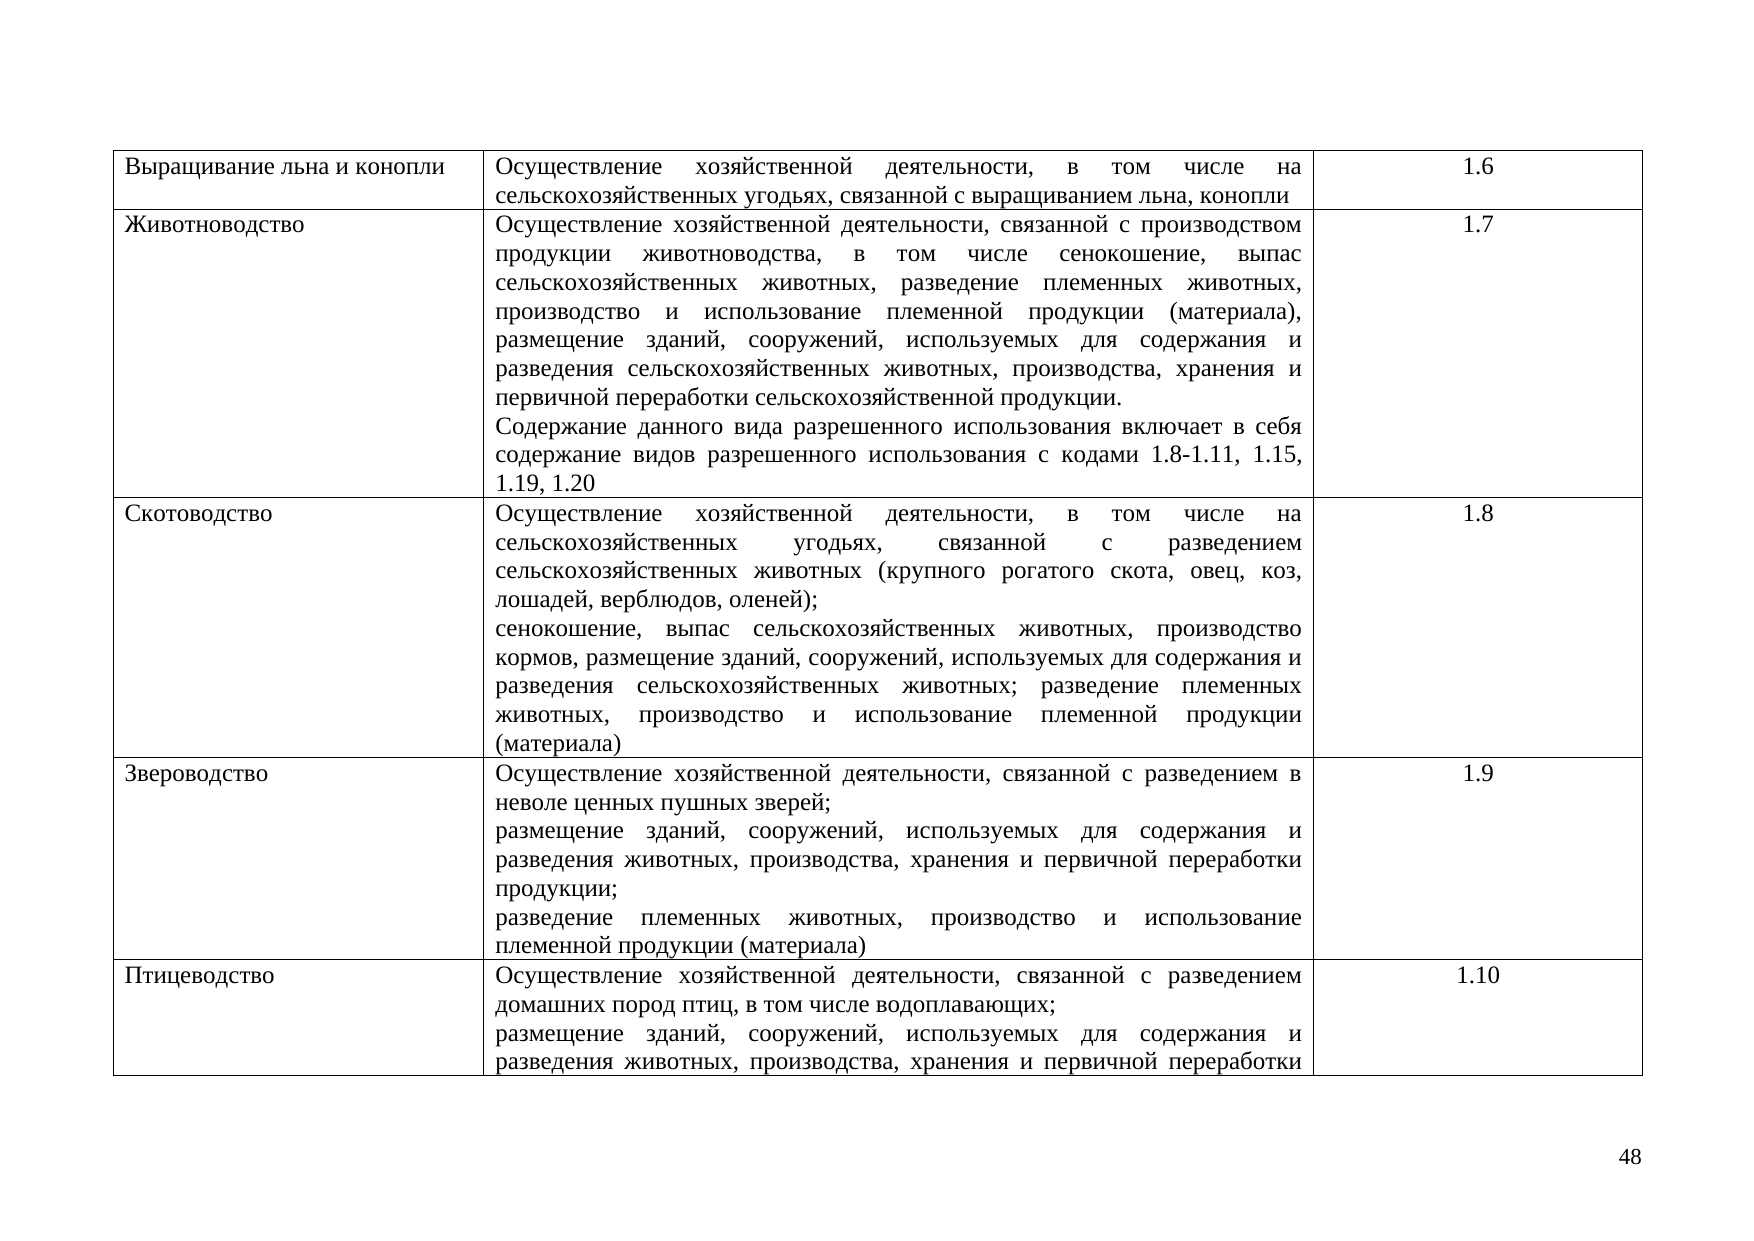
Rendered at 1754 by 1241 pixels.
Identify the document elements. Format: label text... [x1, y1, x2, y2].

table_cell Скотоводство [114, 498, 483, 757]
table_cell Осуществление хозяйственной деятельности, связанной с производством продукции животноводства, в том числе сенокошение, выпас сельскохозяйственных животных, разведение племенных животных, производство и использование племенной продукции (материала), размещение зданий, сооружений, используемых для содержания и разведения сельскохозяйственных животных, производства, хранения и первичной переработки сельскохозяйственной продукции. Содержание данного вида разрешенного использования включает в себя содержание видов разрешенного использования с кодами 1.8-1.11, 1.15, 1.19, 1.20 [484, 210, 1313, 497]
table_cell Звероводство [114, 758, 483, 959]
table_cell Птицеводство [114, 960, 483, 1075]
table_cell 1.8 [1314, 498, 1642, 757]
table_cell 1.10 [1314, 960, 1642, 1075]
table_cell Осуществление хозяйственной деятельности, связанной с разведением в неволе ценных пушных зверей; размещение зданий, сооружений, используемых для содержания и разведения животных, производства, хранения и первичной переработки продукции; разведение племенных животных, производство и использование племенной продукции (материала) [484, 758, 1313, 959]
table_cell Осуществление хозяйственной деятельности, в том числе на сельскохозяйственных угодьях, связанной с разведением сельскохозяйственных животных (крупного рогатого скота, овец, коз, лошадей, верблюдов, оленей); сенокошение, выпас сельскохозяйственных животных, производство кормов, размещение зданий, сооружений, используемых для содержания и разведения сельскохозяйственных животных; разведение племенных животных, производство и использование племенной продукции (материала) [484, 498, 1313, 757]
table_cell 1.7 [1314, 210, 1642, 497]
table_cell Осуществление хозяйственной деятельности, в том числе на сельскохозяйственных угодьях, связанной с выращиванием льна, конопли [484, 151, 1313, 208]
table_cell Животноводство [114, 210, 483, 497]
table_cell 1.6 [1314, 151, 1642, 208]
table_cell Выращивание льна и конопли [114, 151, 483, 208]
table_cell 1.9 [1314, 758, 1642, 959]
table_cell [484, 960, 1313, 1075]
